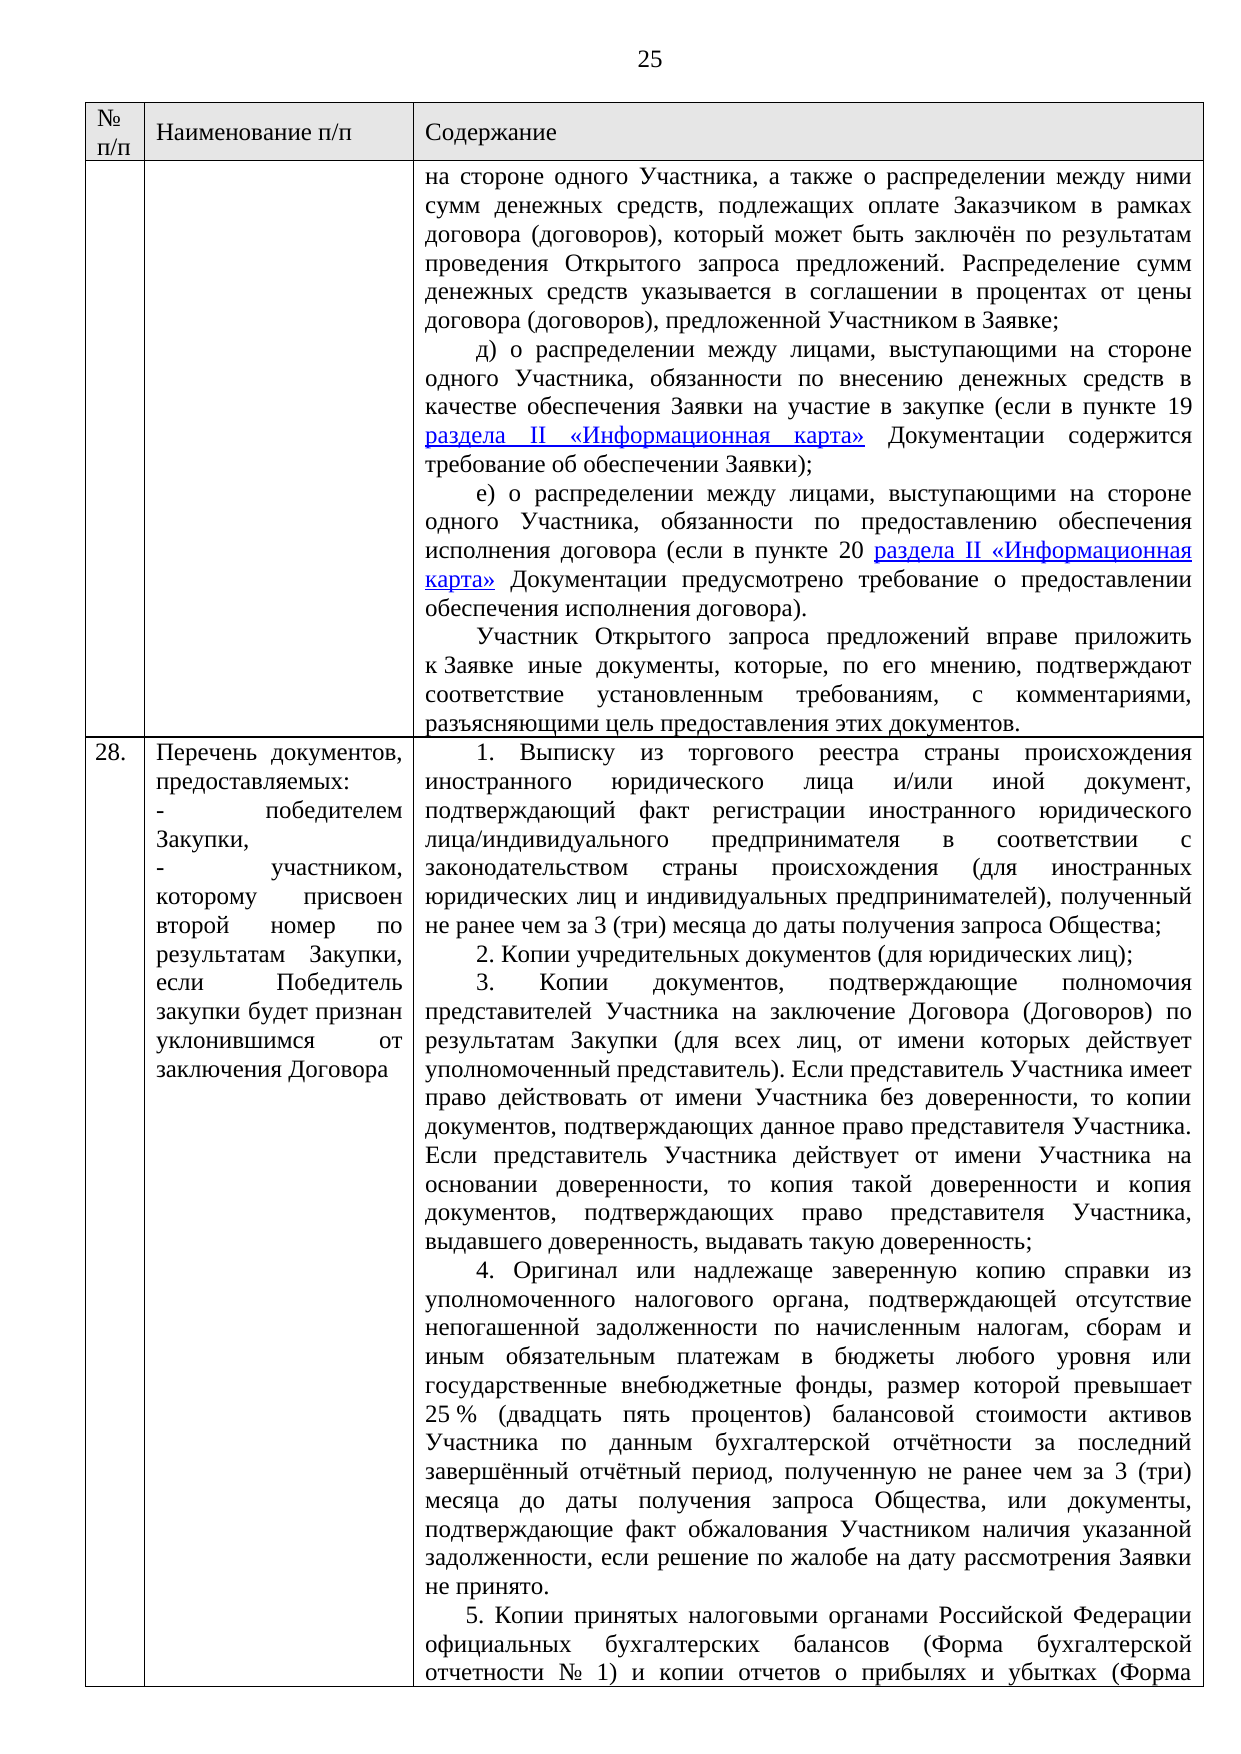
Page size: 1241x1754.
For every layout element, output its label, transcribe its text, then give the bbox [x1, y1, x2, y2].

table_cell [145, 161, 413, 736]
table_cell [86, 738, 144, 1686]
table_header Наименование п/п [145, 103, 413, 160]
table_cell [86, 161, 144, 736]
table_header Содержание [414, 103, 1203, 160]
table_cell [145, 738, 413, 1686]
table_header № п/п [86, 103, 144, 160]
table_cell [414, 738, 1203, 1686]
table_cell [414, 161, 1203, 736]
